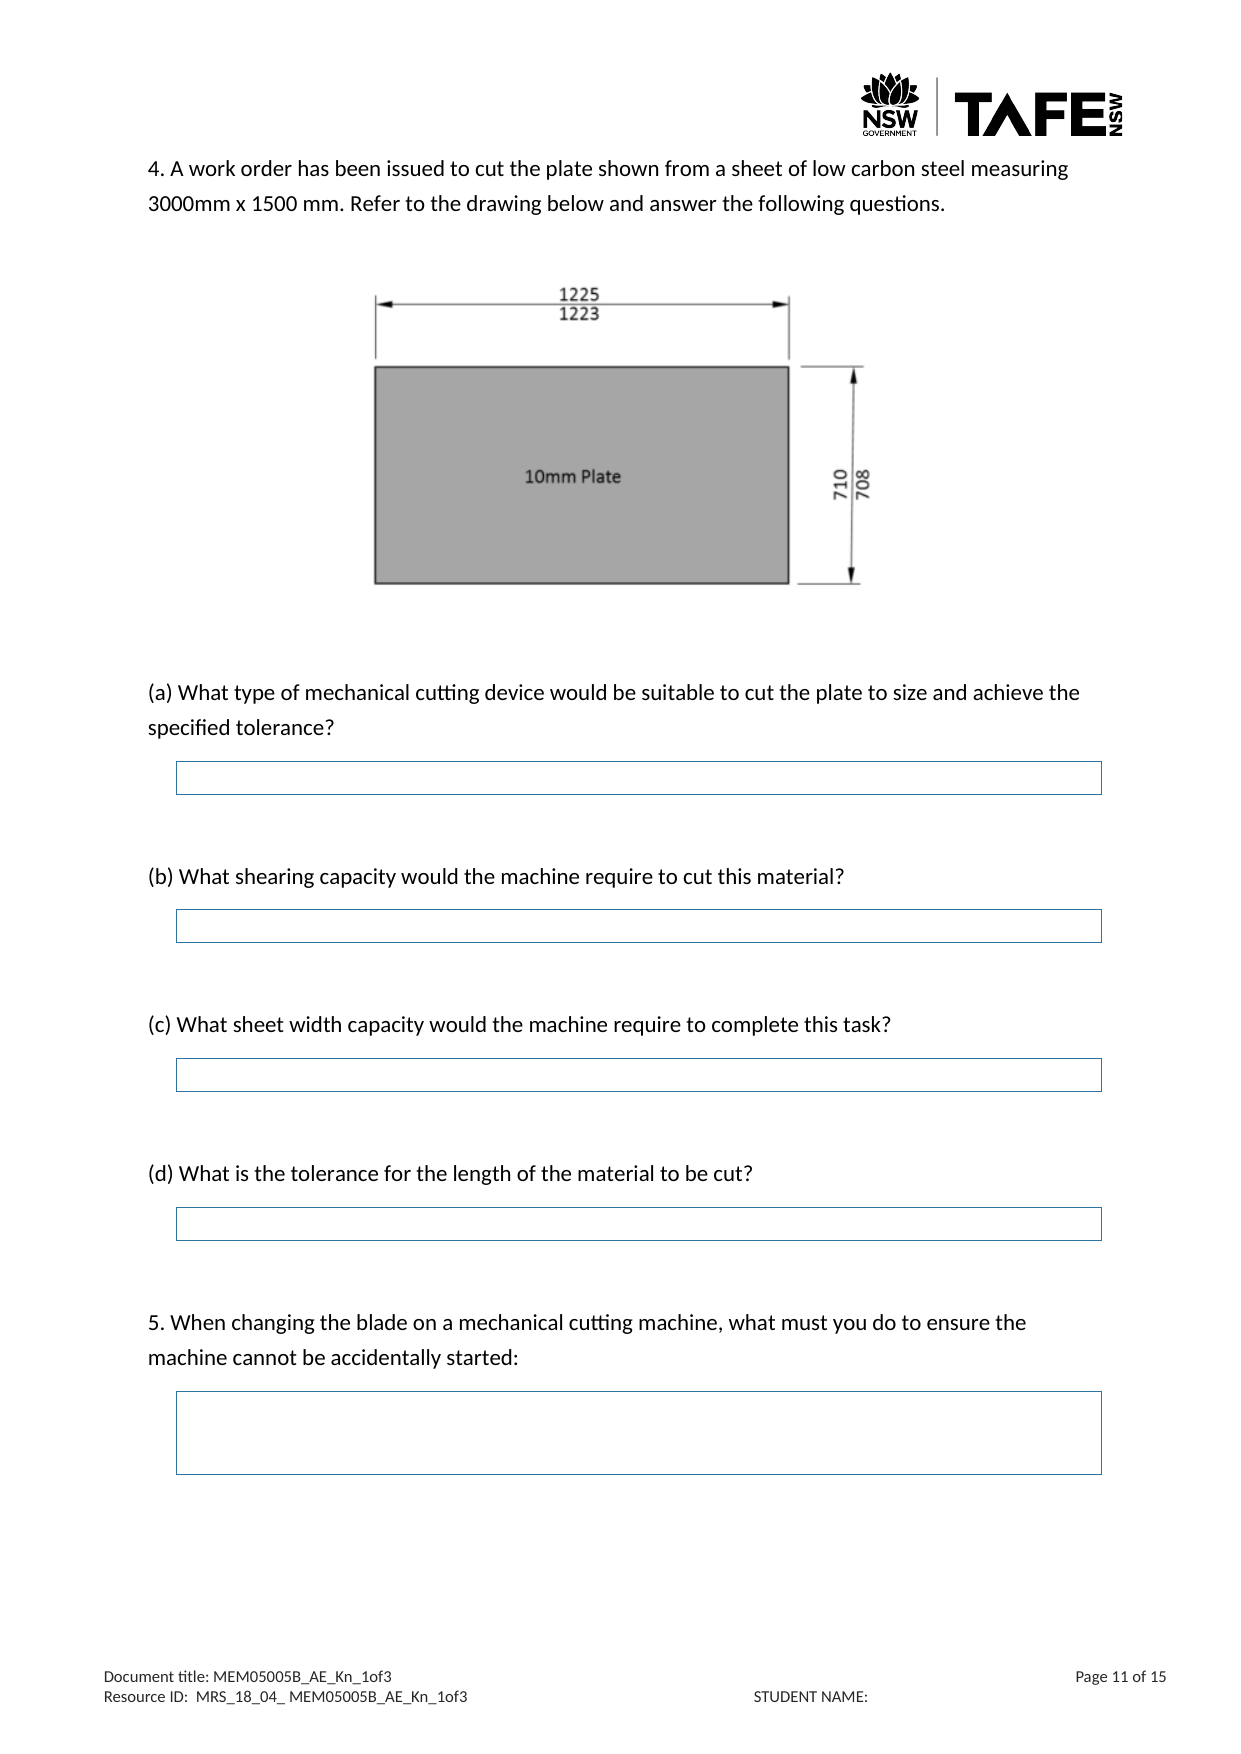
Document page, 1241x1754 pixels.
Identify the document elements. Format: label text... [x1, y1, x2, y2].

text 5. When changing the blade on a mechanical cutting machine, what must you do to ensure the machine cannot be accidentally started: [148, 1308, 1092, 1371]
text (b) What shearing capacity would the machine require to cut this material? [148, 862, 1092, 890]
picture [861, 71, 1123, 137]
text 4. A work order has been issued to cut the plate shown from a sheet of low carbon steel measuring 3000mm x 1500 mm. Refer to the drawing below and answer the following questions. [148, 154, 1092, 217]
text (a) What type of mechanical cutting device would be suitable to cut the plate to size and achieve the specified tolerance? [148, 678, 1092, 741]
picture [359, 284, 881, 611]
text (c) What sheet width capacity would the machine require to complete this task? [148, 1011, 1092, 1038]
text (d) What is the tolerance for the length of the material to be cut? [148, 1159, 1092, 1187]
